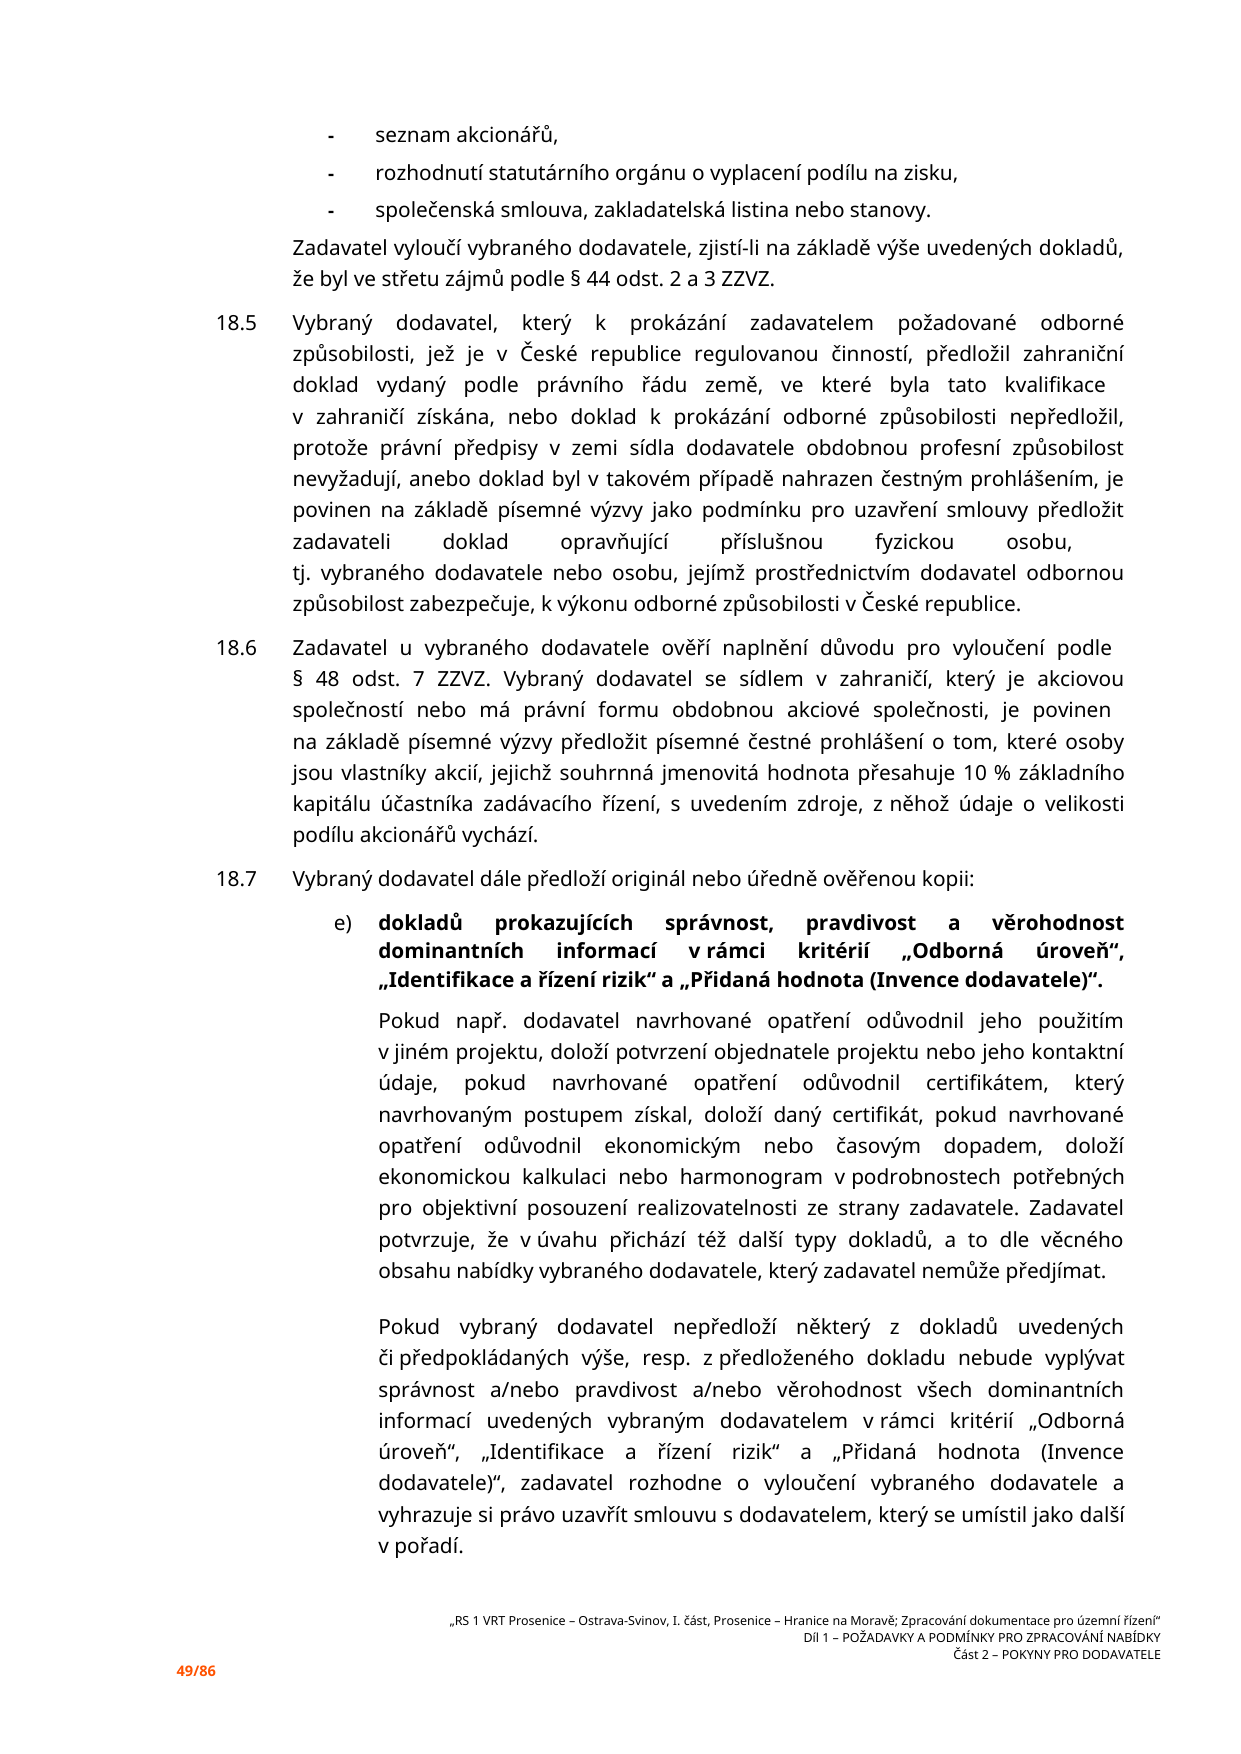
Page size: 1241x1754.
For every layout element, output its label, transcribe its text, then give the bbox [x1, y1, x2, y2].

text Zadavatel u vybraného dodavatele ověří naplnění důvodu pro vyloučení podle § 48 odst. 7 ZZVZ. Vybraný dodavatel se sídlem v zahraničí, který je akciovou společností nebo má právní formu obdobnou akciové společnosti, je povinen na základě písemné výzvy předložit písemné čestné prohlášení o tom, které osoby jsou vlastníky akcií, jejichž souhrnná jmenovitá hodnota přesahuje 10 % základního kapitálu účastníka zadávacího řízení, s uvedením zdroje, z něhož údaje o velikosti podílu akcionářů vychází. [216, 633, 1125, 849]
list dokladů prokazujících správnost, pravdivost a věrohodnost dominantních informací v rámci kritérií „Odborná úroveň“, „Identifikace a řízení rizik“ a „Přidaná hodnota (Invence dodavatele)“. [334, 908, 1125, 993]
text Vybraný dodavatel dále předloží originál nebo úředně ověřenou kopii: [216, 864, 1125, 893]
text Pokud např. dodavatel navrhované opatření odůvodnil jeho použitím v jiném projektu, doloží potvrzení objednatele projektu nebo jeho kontaktní údaje, pokud navrhované opatření odůvodnil certifikátem, který navrhovaným postupem získal, doloží daný certifikát, pokud navrhované opatření odůvodnil ekonomickým nebo časovým dopadem, doloží ekonomickou kalkulaci nebo harmonogram v podrobnostech potřebných pro objektivní posouzení realizovatelnosti ze strany zadavatele. Zadavatel potvrzuje, že v úvahu přichází též další typy dokladů, a to dle věcného obsahu nabídky vybraného dodavatele, který zadavatel nemůže předjímat. [378, 1006, 1125, 1284]
text Vybraný dodavatel, který k prokázání zadavatelem požadované odborné způsobilosti, jež je v České republice regulovanou činností, předložil zahraniční doklad vydaný podle právního řádu země, ve které byla tato kvalifikace v zahraničí získána, nebo doklad k prokázání odborné způsobilosti nepředložil, protože právní předpisy v zemi sídla dodavatele obdobnou profesní způsobilost nevyžadují, anebo doklad byl v takovém případě nahrazen čestným prohlášením, je povinen na základě písemné výzvy jako podmínku pro uzavření smlouvy předložit zadavateli doklad opravňující příslušnou fyzickou osobu, tj. vybraného dodavatele nebo osobu, jejímž prostřednictvím dodavatel odbornou způsobilost zabezpečuje, k výkonu odborné způsobilosti v České republice. [216, 308, 1125, 618]
text společenská smlouva, zakladatelská listina nebo stanovy. [328, 196, 1125, 224]
text Zadavatel vyloučí vybraného dodavatele, zjistí-li na základě výše uvedených dokladů, že byl ve střetu zájmů podle § 44 odst. 2 a 3 ZZVZ. [292, 233, 1125, 293]
text rozhodnutí statutárního orgánu o vyplacení podílu na zisku, [328, 158, 1125, 187]
text seznam akcionářů, [328, 121, 1125, 149]
text Pokud vybraný dodavatel nepředloží některý z dokladů uvedených či předpokládaných výše, resp. z předloženého dokladu nebude vyplývat správnost a/nebo pravdivost a/nebo věrohodnost všech dominantních informací uvedených vybraným dodavatelem v rámci kritérií „Odborná úroveň“, „Identifikace a řízení rizik“ a „Přidaná hodnota (Invence dodavatele)“, zadavatel rozhodne o vyloučení vybraného dodavatele a vyhrazuje si právo uzavřít smlouvu s dodavatelem, který se umístil jako další v pořadí. [378, 1312, 1125, 1559]
